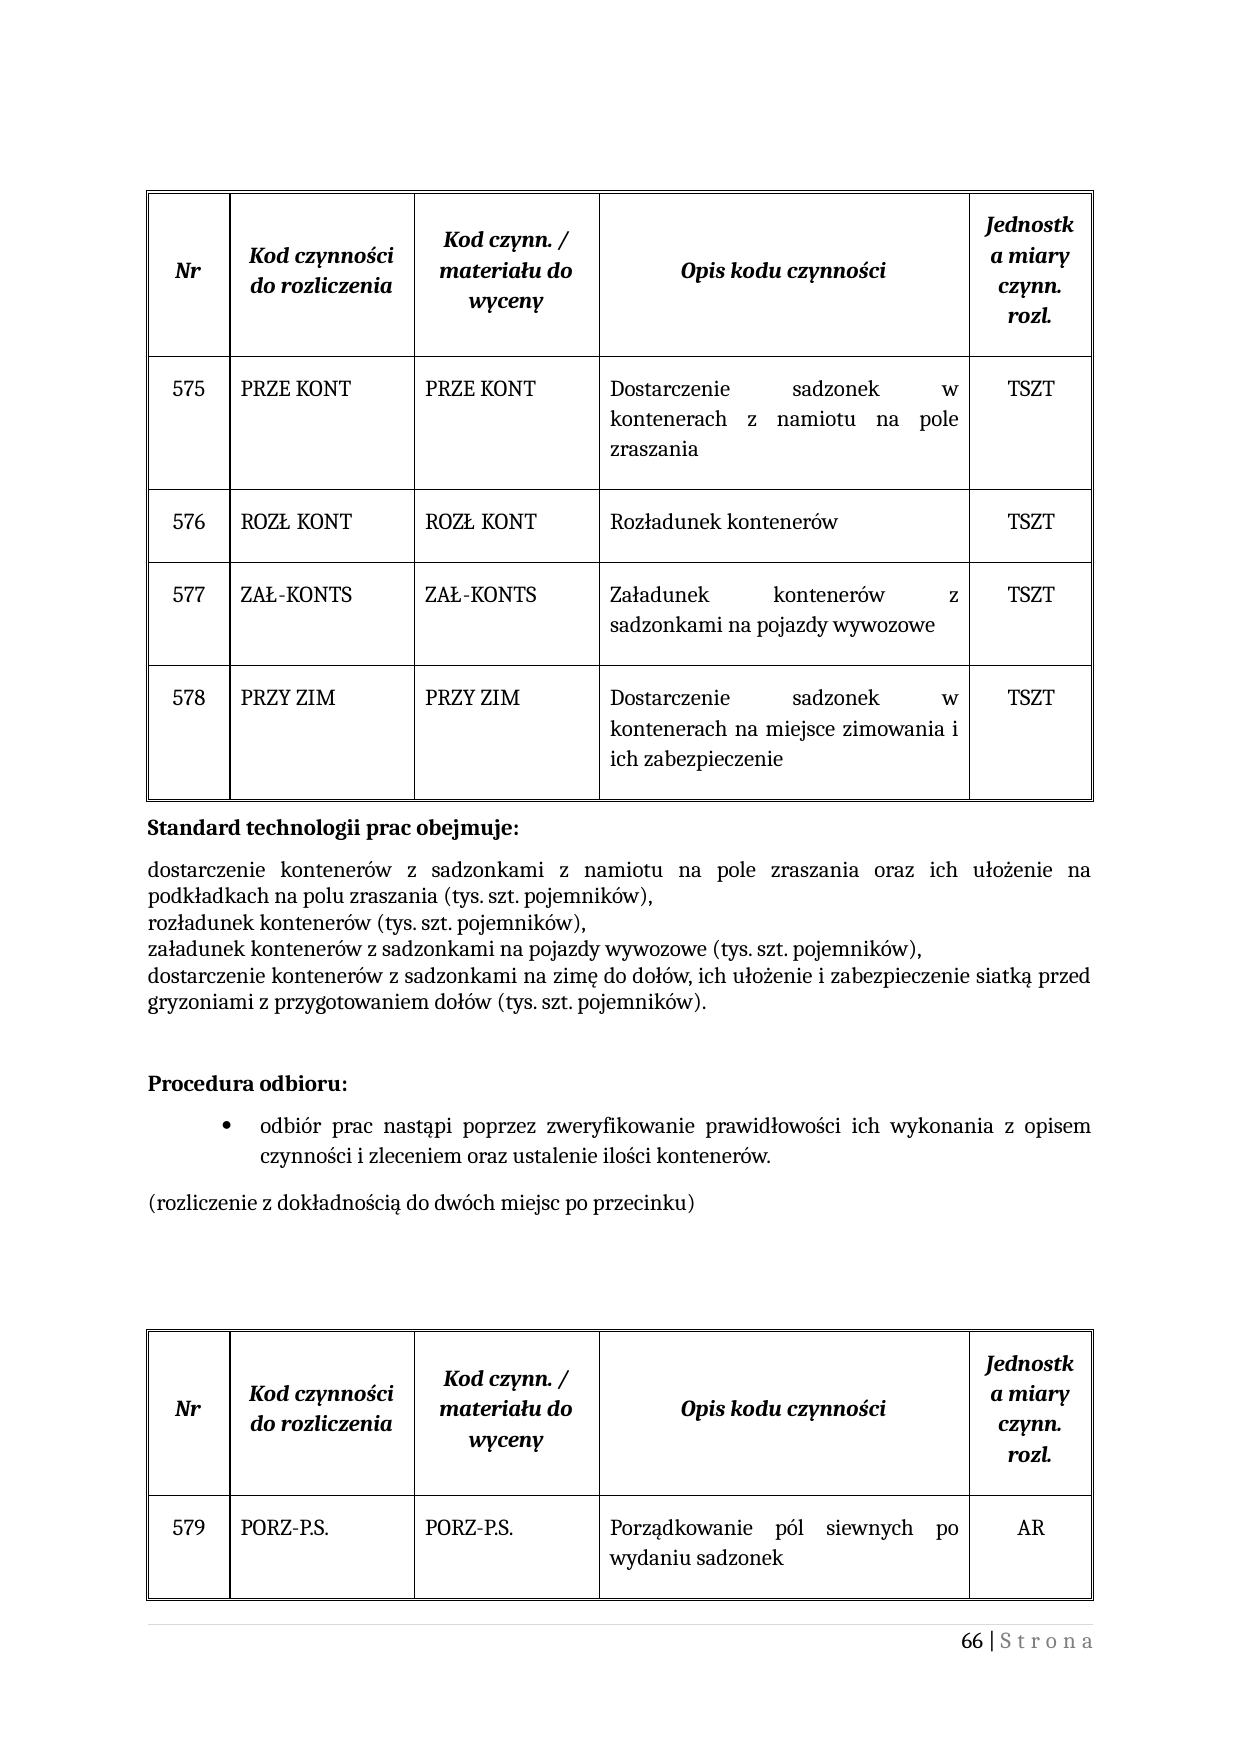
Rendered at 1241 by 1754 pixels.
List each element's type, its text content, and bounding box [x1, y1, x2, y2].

table_cell 576 [149, 490, 229, 562]
table_cell 575 [149, 357, 229, 489]
table_header Opis kodu czynności [600, 194, 969, 356]
table_cell ROZŁ KONT [231, 490, 414, 562]
text (rozliczenie z dokładnością do dwóch miejsc po przecinku) [148, 1190, 1093, 1216]
table_header Kod czynn. / materiału do wyceny [415, 1332, 599, 1494]
table_cell Załadunek kontenerów z sadzonkami na pojazdy wywozowe [600, 563, 969, 665]
table_cell ZAŁ-KONTS [415, 563, 599, 665]
text dostarczenie kontenerów z sadzonkami z namiotu na pole zraszania oraz ich ułożenie na podkładkach na polu zraszania (tys. szt. pojemników), [148, 857, 1093, 910]
table_cell 577 [149, 563, 229, 665]
text dostarczenie kontenerów z sadzonkami na zimę do dołów, ich ułożenie i zabezpieczenie siatką przed gryzoniami z przygotowaniem dołów (tys. szt. pojemników). [148, 962, 1093, 1015]
table_cell 578 [149, 666, 229, 799]
text Procedura odbioru: [148, 1070, 1093, 1097]
table_header Nr [149, 1332, 229, 1494]
table_cell TSZT [970, 666, 1091, 799]
table_cell PRZY ZIM [415, 666, 599, 799]
table_cell TSZT [970, 563, 1091, 665]
table_cell AR [970, 1496, 1091, 1598]
table_cell ZAŁ-KONTS [231, 563, 414, 665]
table_header Jednostka miary czynn. rozl. [970, 194, 1091, 356]
table_header Kod czynności do rozliczenia [231, 1332, 414, 1494]
table_cell PRZE KONT [231, 357, 414, 489]
text Standard technologii prac obejmuje: [148, 814, 1093, 841]
table_cell PRZE KONT [415, 357, 599, 489]
table_header Kod czynn. / materiału do wyceny [415, 194, 599, 356]
text załadunek kontenerów z sadzonkami na pojazdy wywozowe (tys. szt. pojemników), [148, 936, 1093, 962]
table_cell PRZY ZIM [231, 666, 414, 799]
table_cell Dostarczenie sadzonek w kontenerach na miejsce zimowania i ich zabezpieczenie [600, 666, 969, 799]
table_header Opis kodu czynności [600, 1332, 969, 1494]
table_cell ROZŁ KONT [415, 490, 599, 562]
table_cell 579 [149, 1496, 229, 1598]
table_header Jednostka miary czynn. rozl. [970, 1332, 1091, 1494]
table_cell PORZ-P.S. [231, 1496, 414, 1598]
table_cell Porządkowanie pól siewnych po wydaniu sadzonek [600, 1496, 969, 1598]
table_cell Dostarczenie sadzonek w kontenerach z namiotu na pole zraszania [600, 357, 969, 489]
text rozładunek kontenerów (tys. szt. pojemników), [148, 910, 1093, 936]
table_cell TSZT [970, 357, 1091, 489]
table_cell Rozładunek kontenerów [600, 490, 969, 562]
table_header Nr [149, 194, 229, 356]
table_cell TSZT [970, 490, 1091, 562]
list odbiór prac nastąpi poprzez zweryfikowanie prawidłowości ich wykonania z opisem czynności i zleceniem oraz ustalenie ilości kontenerów. [223, 1113, 1093, 1169]
table_cell PORZ-P.S. [415, 1496, 599, 1598]
table_header Kod czynności do rozliczenia [231, 194, 414, 356]
